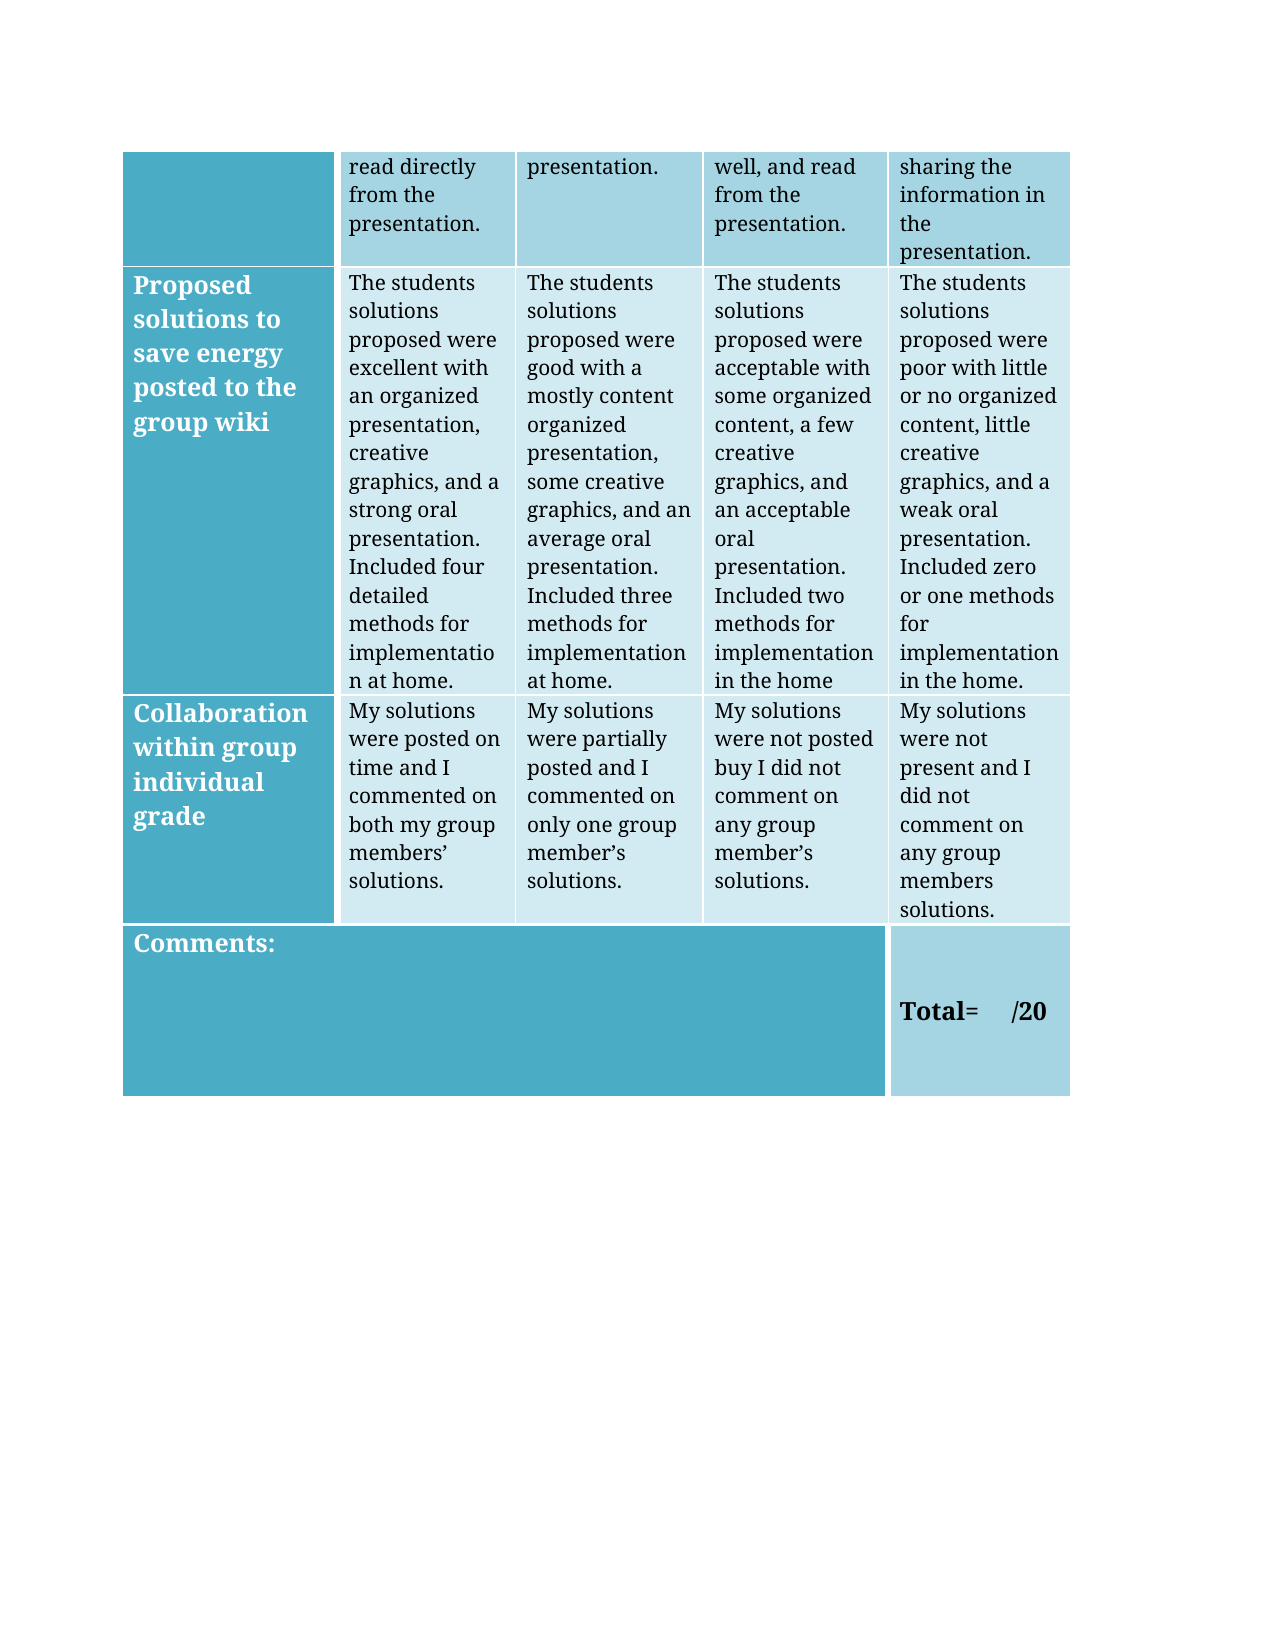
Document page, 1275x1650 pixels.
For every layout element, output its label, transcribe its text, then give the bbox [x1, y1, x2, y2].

table_cell The students solutions proposed were good with a mostly content organized presentation, some creative graphics, and an average oral presentation. Included three methods for implementation at home. [516, 268, 702, 694]
table_cell Total= /20 [891, 926, 1070, 1096]
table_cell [517, 152, 702, 266]
table_cell My solutions were not posted buy I did not comment on any group member’s solutions. [704, 696, 888, 923]
table_cell The students solutions proposed were acceptable with some organized content, a few creative graphics, and an acceptable oral presentation. Included two methods for implementation in the home [704, 268, 888, 694]
table_cell Collaboration within group individual grade [123, 696, 334, 923]
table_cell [123, 152, 334, 266]
table_cell The students solutions proposed were poor with little or no organized content, little creative graphics, and a weak oral presentation. Included zero or one methods for implementation in the home. [889, 268, 1070, 694]
table_cell My solutions were posted on time and I commented on both my group members’ solutions. [341, 696, 515, 923]
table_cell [889, 152, 1070, 266]
table_cell My solutions were not present and I did not comment on any group members solutions. [889, 696, 1070, 923]
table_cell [341, 152, 515, 266]
table_cell My solutions were partially posted and I commented on only one group member’s solutions. [516, 696, 702, 923]
table_cell Comments: [123, 926, 885, 1096]
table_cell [704, 152, 887, 266]
table_cell The students solutions proposed were excellent with an organized presentation, creative graphics, and a strong oral presentation. Included four detailed methods for implementation at home. [341, 268, 515, 694]
table_cell Proposed solutions to save energy posted to the group wiki [123, 267, 334, 694]
